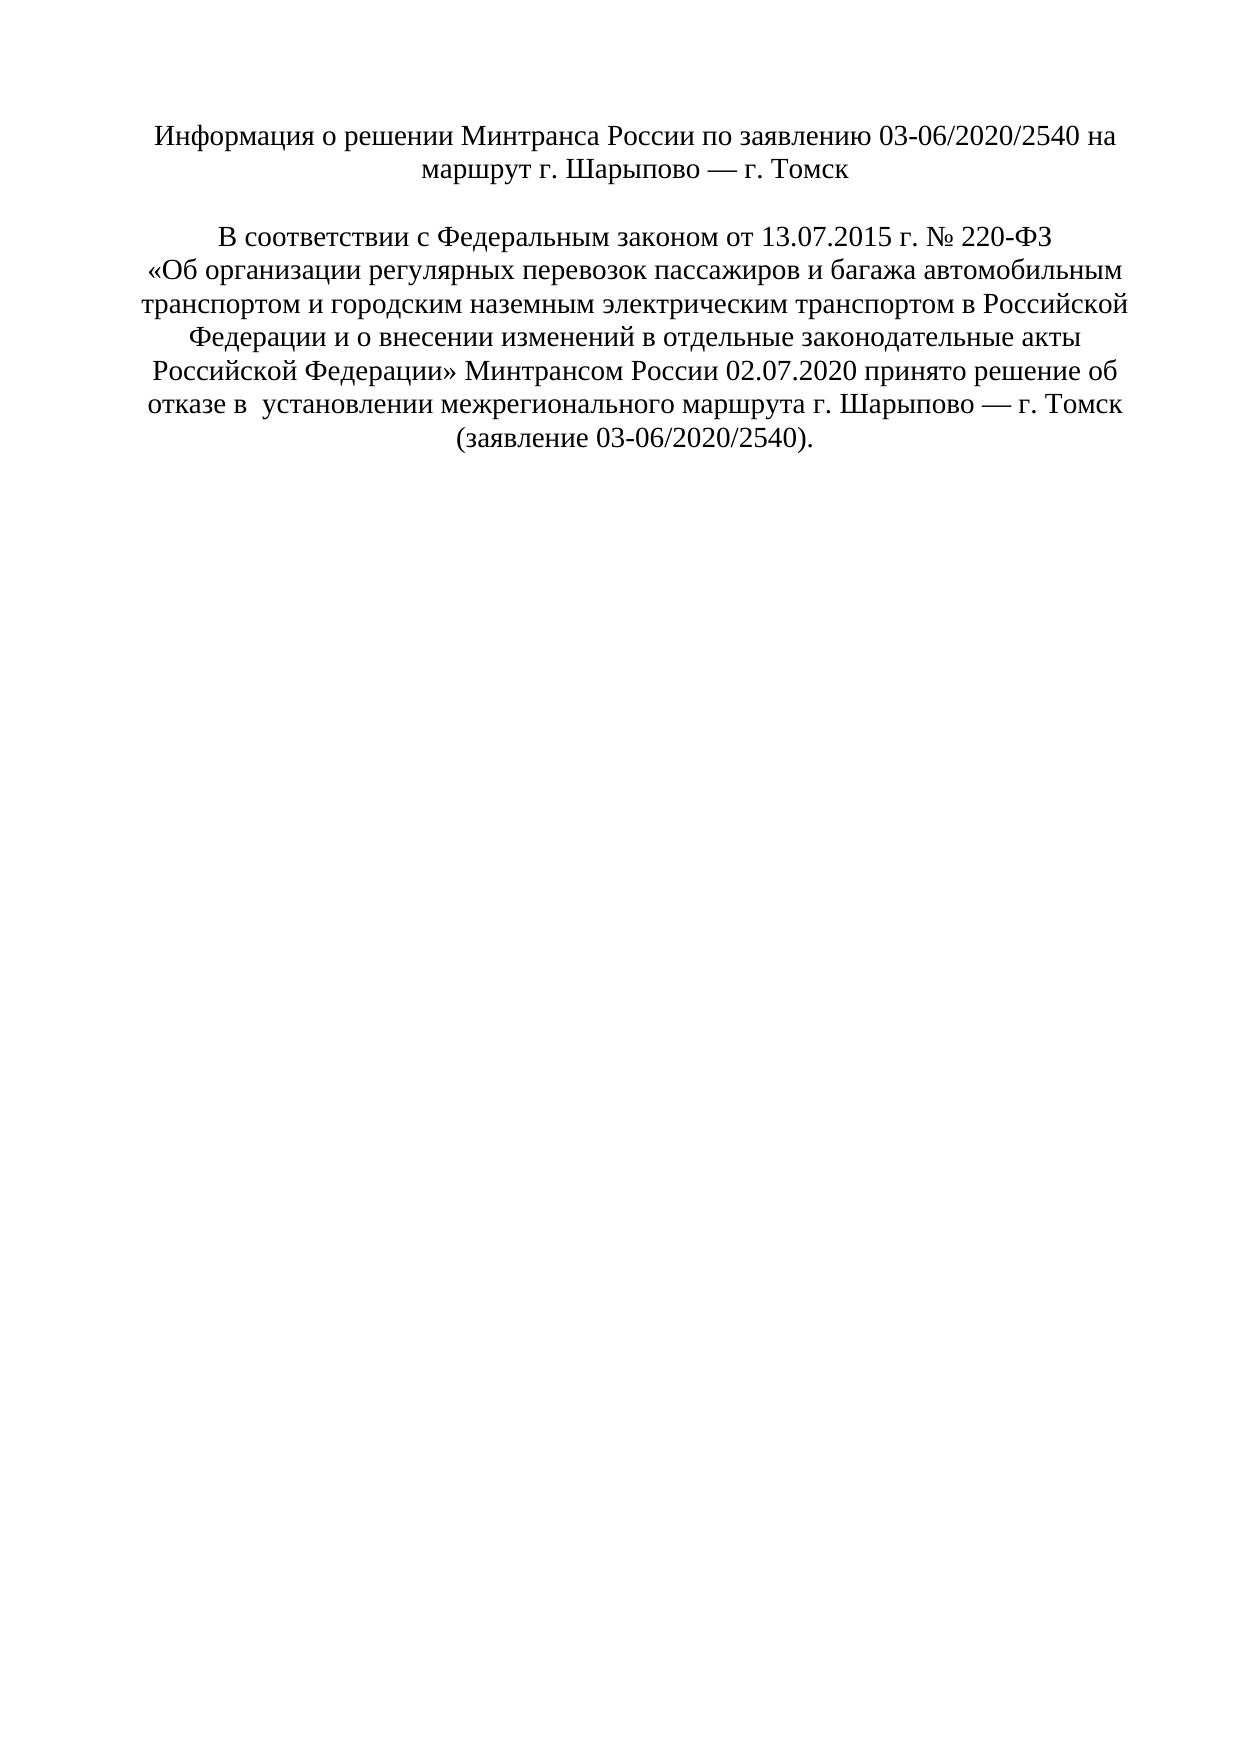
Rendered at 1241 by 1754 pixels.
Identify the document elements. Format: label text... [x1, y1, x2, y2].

text В соответствии с Федеральным законом от 13.07.2015 г. № 220-ФЗ «Об организации регулярных перевозок пассажиров и багажа автомобильным транспортом и городским наземным электрическим транспортом в Российской Федерации и о внесении изменений в отдельные законодательные акты Российской Федерации» Минтрансом России 02.07.2020 принято решение об отказе в установлении межрегионального маршрута г. Шарыпово — г. Томск (заявление 03-06/2020/2540). [118, 219, 1152, 453]
text Информация о решении Минтранса России по заявлению 03-06/2020/2540 на маршрут г. Шарыпово — г. Томск [118, 118, 1152, 185]
